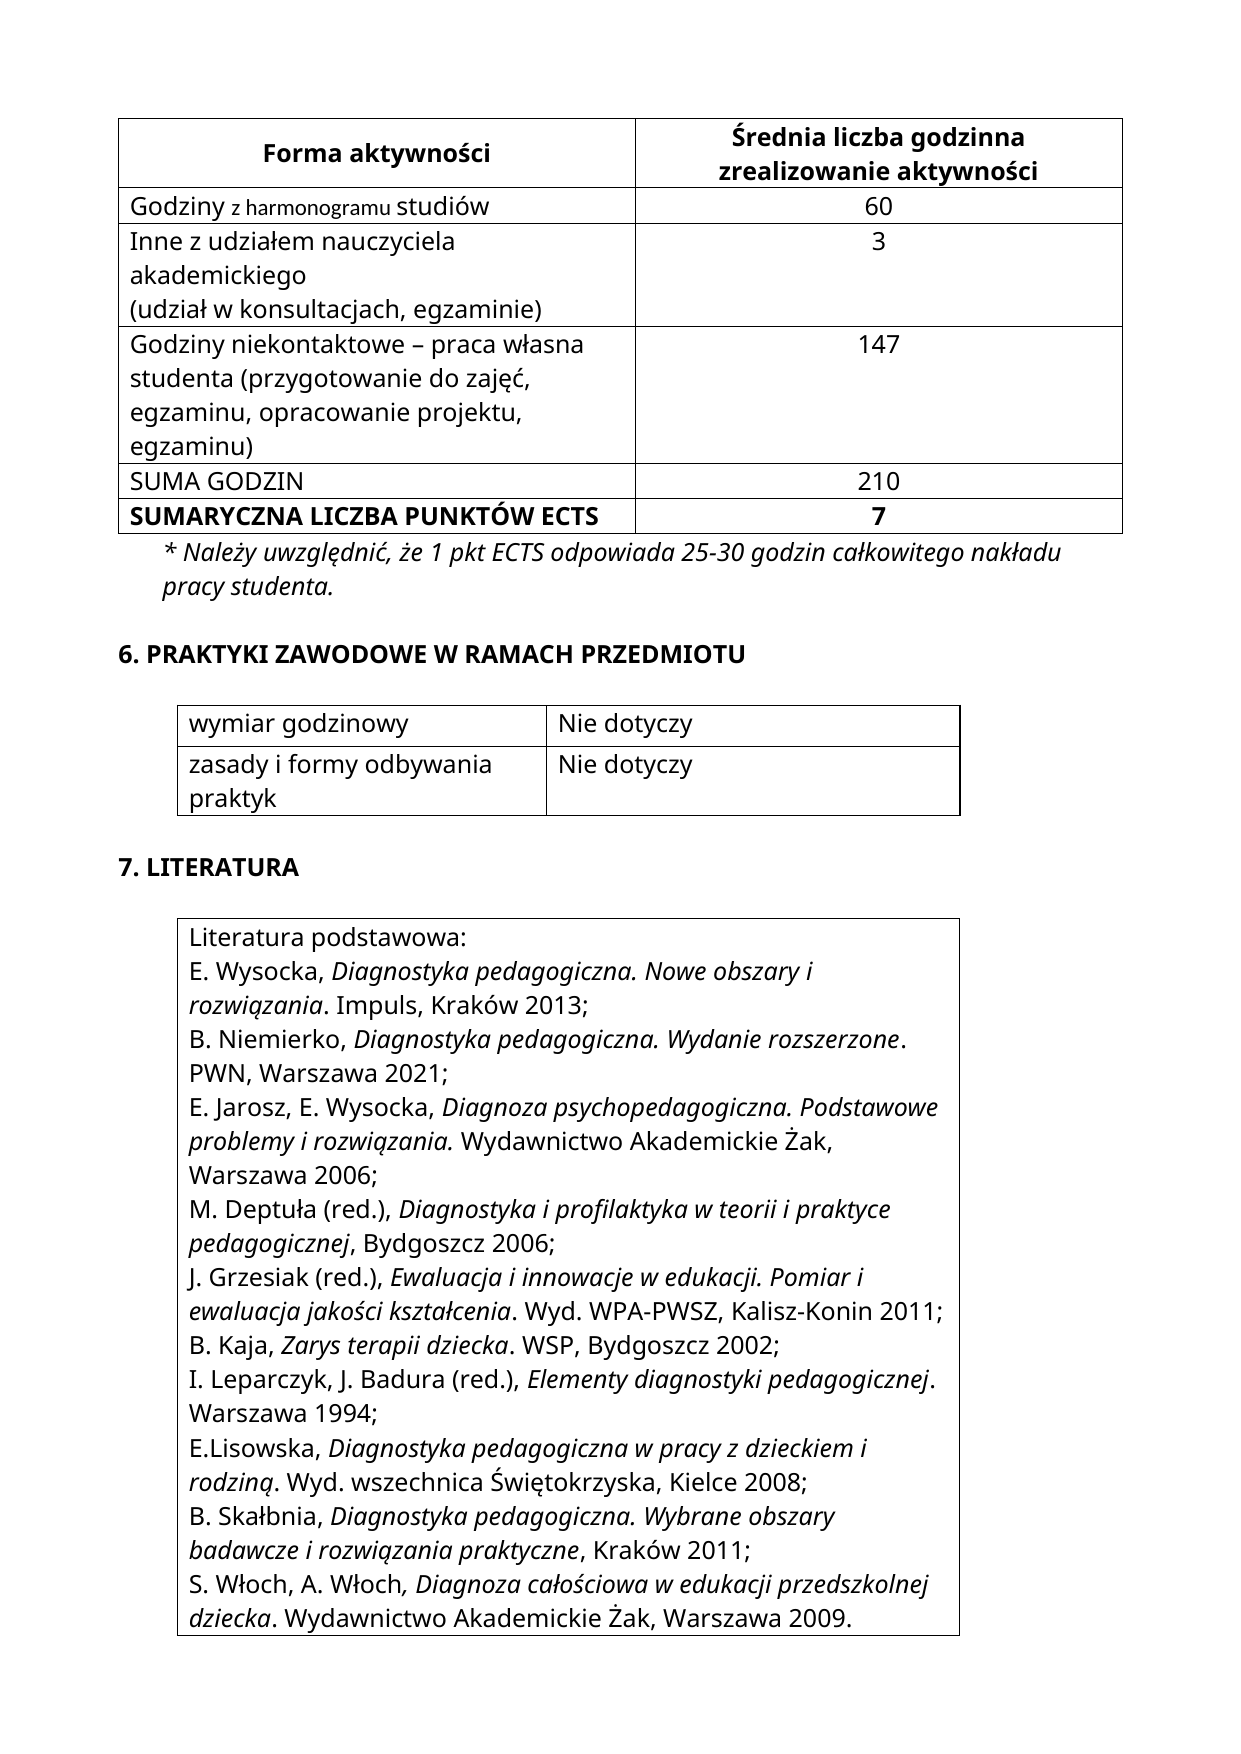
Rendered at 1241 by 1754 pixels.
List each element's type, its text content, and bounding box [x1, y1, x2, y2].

table_cell SUMA GODZIN [119, 464, 635, 498]
table_header Forma aktywności [119, 119, 635, 187]
table_cell Nie dotyczy [547, 747, 959, 815]
table_cell 60 [636, 188, 1122, 222]
table_cell zasady i formy odbywania praktyk [178, 747, 546, 815]
text 7. LITERATURA [118, 850, 1122, 884]
table_cell 7 [636, 499, 1122, 533]
table_cell 3 [636, 224, 1122, 326]
text 6. PRAKTYKI ZAWODOWE W RAMACH PRZEDMIOTU [118, 636, 1122, 670]
table_cell Godziny niekontaktowe – praca własna studenta (przygotowanie do zajęć, egzaminu, opracowanie projektu, egzaminu) [119, 327, 635, 463]
table_cell Godziny z harmonogramu studiów [119, 188, 635, 222]
table_cell SUMARYCZNA LICZBA PUNKTÓW ECTS [119, 499, 635, 533]
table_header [178, 919, 959, 1634]
table_cell 210 [636, 464, 1122, 498]
table_header Nie dotyczy [547, 706, 959, 746]
table_cell 147 [636, 327, 1122, 463]
table_cell Inne z udziałem nauczyciela akademickiego (udział w konsultacjach, egzaminie) [119, 224, 635, 326]
text * Należy uwzględnić, że 1 pkt ECTS odpowiada 25-30 godzin całkowitego nakładu pracy studenta. [162, 534, 1122, 602]
table_header wymiar godzinowy [178, 706, 546, 746]
table_header Średnia liczba godzinna zrealizowanie aktywności [636, 119, 1122, 187]
